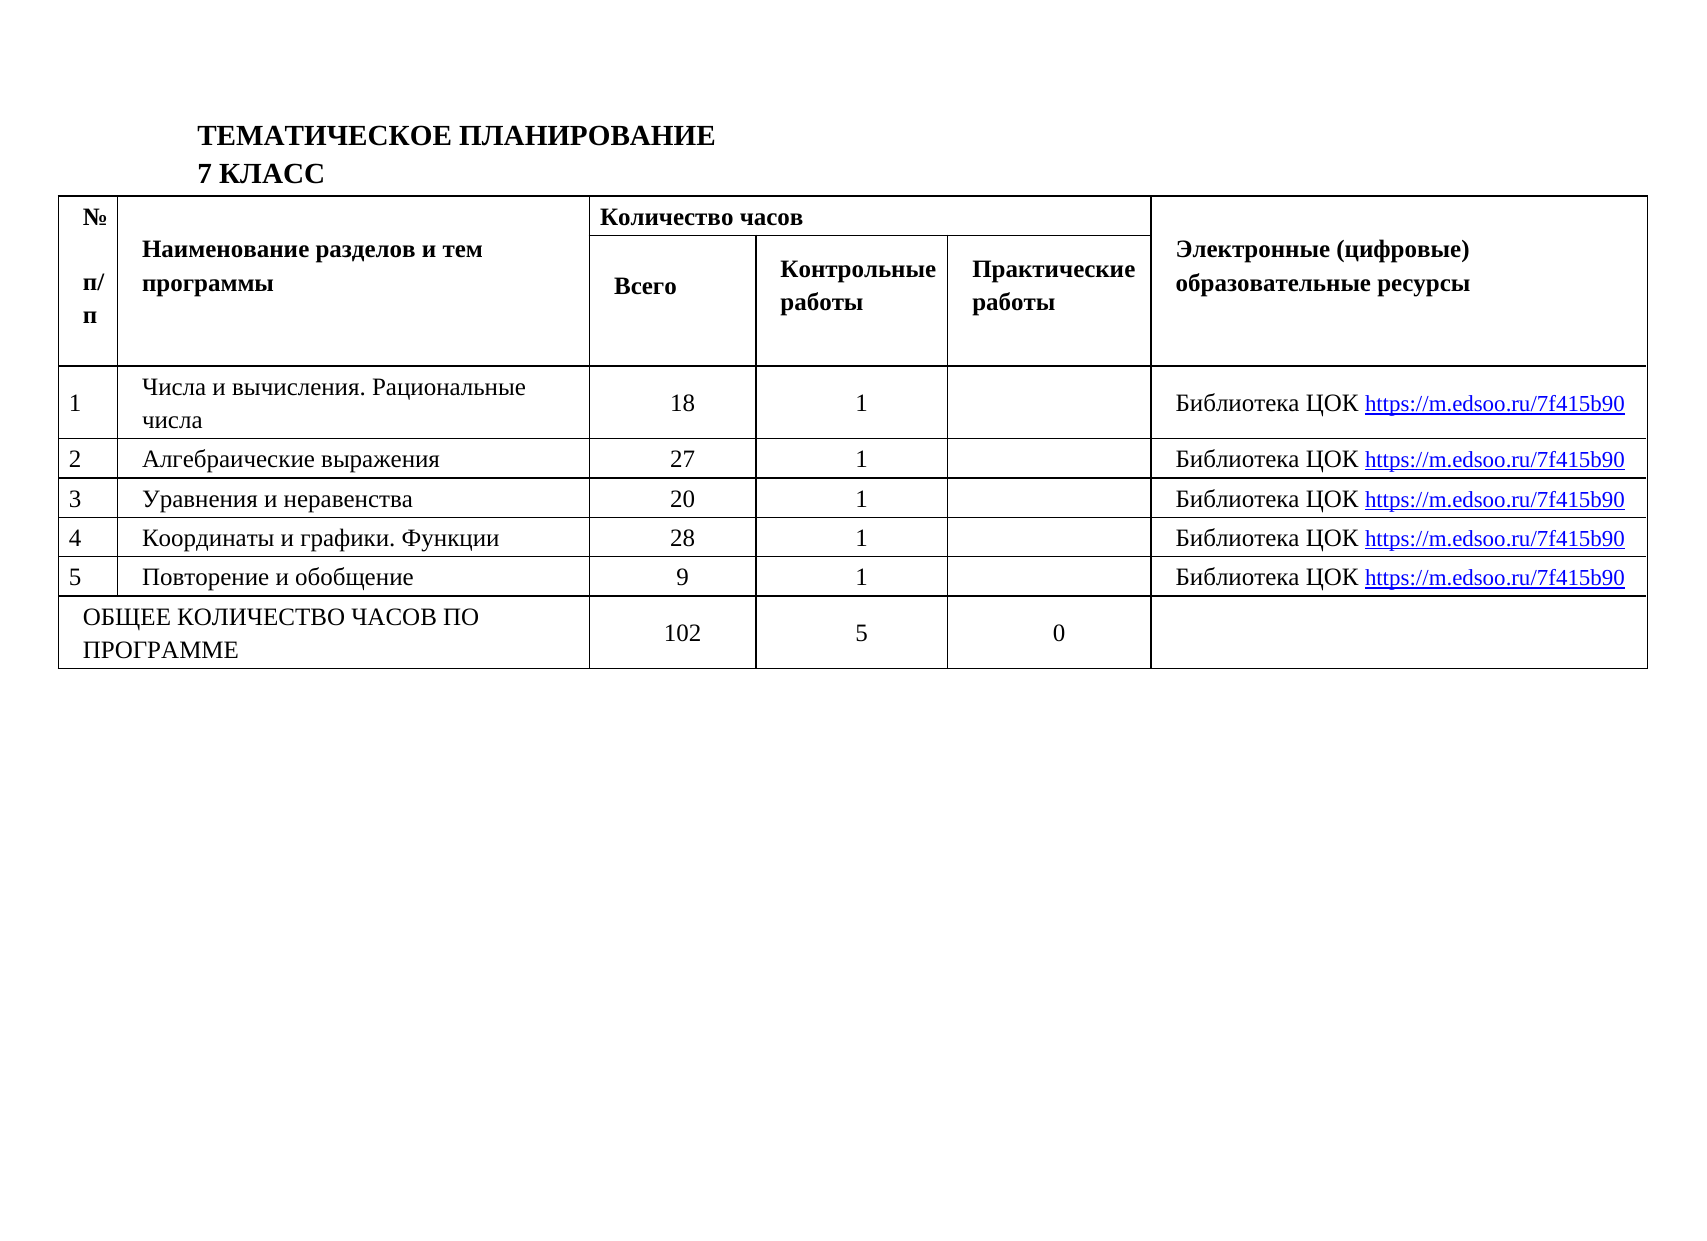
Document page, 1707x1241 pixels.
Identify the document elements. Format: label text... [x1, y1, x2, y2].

table_cell Библиотека ЦОК https://m.edsoo.ru/7f415b90 [1152, 477, 1647, 516]
table_cell 1 [757, 479, 947, 516]
table_cell Алгебраические выражения [118, 439, 589, 477]
table_cell 9 [590, 557, 755, 595]
table_cell 4 [59, 518, 117, 556]
table_cell 1 [757, 367, 947, 438]
table_cell [948, 518, 1150, 556]
table_cell Практические работы [948, 236, 1150, 365]
table_cell 102 [590, 597, 755, 667]
table_header Наименование разделов и тем программы [118, 197, 589, 365]
table_header № п/п [59, 197, 117, 365]
table_cell Контрольные работы [757, 236, 947, 365]
table_cell Числа и вычисления. Рациональные числа [118, 367, 589, 438]
table_cell Координаты и графики. Функции [118, 518, 589, 556]
table_cell 1 [757, 557, 947, 595]
table_cell 20 [590, 479, 755, 516]
table_cell [948, 439, 1150, 477]
table_cell 0 [948, 597, 1150, 667]
table_cell [948, 557, 1150, 595]
table_header Количество часов [590, 197, 1150, 234]
text 7 КЛАСС [190, 157, 1618, 190]
table_cell 1 [59, 367, 117, 438]
table_cell 1 [757, 439, 947, 477]
text ТЕМАТИЧЕСКОЕ ПЛАНИРОВАНИЕ [190, 118, 1618, 152]
table_cell Библиотека ЦОК https://m.edsoo.ru/7f415b90 [1152, 556, 1647, 595]
table_cell Библиотека ЦОК https://m.edsoo.ru/7f415b90 [1152, 365, 1647, 438]
table_cell 1 [757, 518, 947, 556]
table_cell Библиотека ЦОК https://m.edsoo.ru/7f415b90 [1152, 516, 1647, 556]
table_cell 28 [590, 518, 755, 556]
table_cell [948, 367, 1150, 438]
table_cell 3 [59, 479, 117, 516]
table_cell 5 [757, 597, 947, 667]
table_cell Всего [590, 236, 755, 365]
table_cell 27 [590, 439, 755, 477]
table_cell [948, 479, 1150, 516]
table_cell [1152, 595, 1647, 667]
table_cell Библиотека ЦОК https://m.edsoo.ru/7f415b90 [1152, 438, 1647, 477]
table_cell Повторение и обобщение [118, 557, 589, 595]
table_cell 5 [59, 557, 117, 595]
table_cell 2 [59, 439, 117, 477]
table_cell Уравнения и неравенства [118, 479, 589, 516]
table_cell ОБЩЕЕ КОЛИЧЕСТВО ЧАСОВ ПО ПРОГРАММЕ [59, 597, 589, 667]
table_cell 18 [590, 367, 755, 438]
table_header Электронные (цифровые) образовательные ресурсы [1152, 197, 1647, 365]
